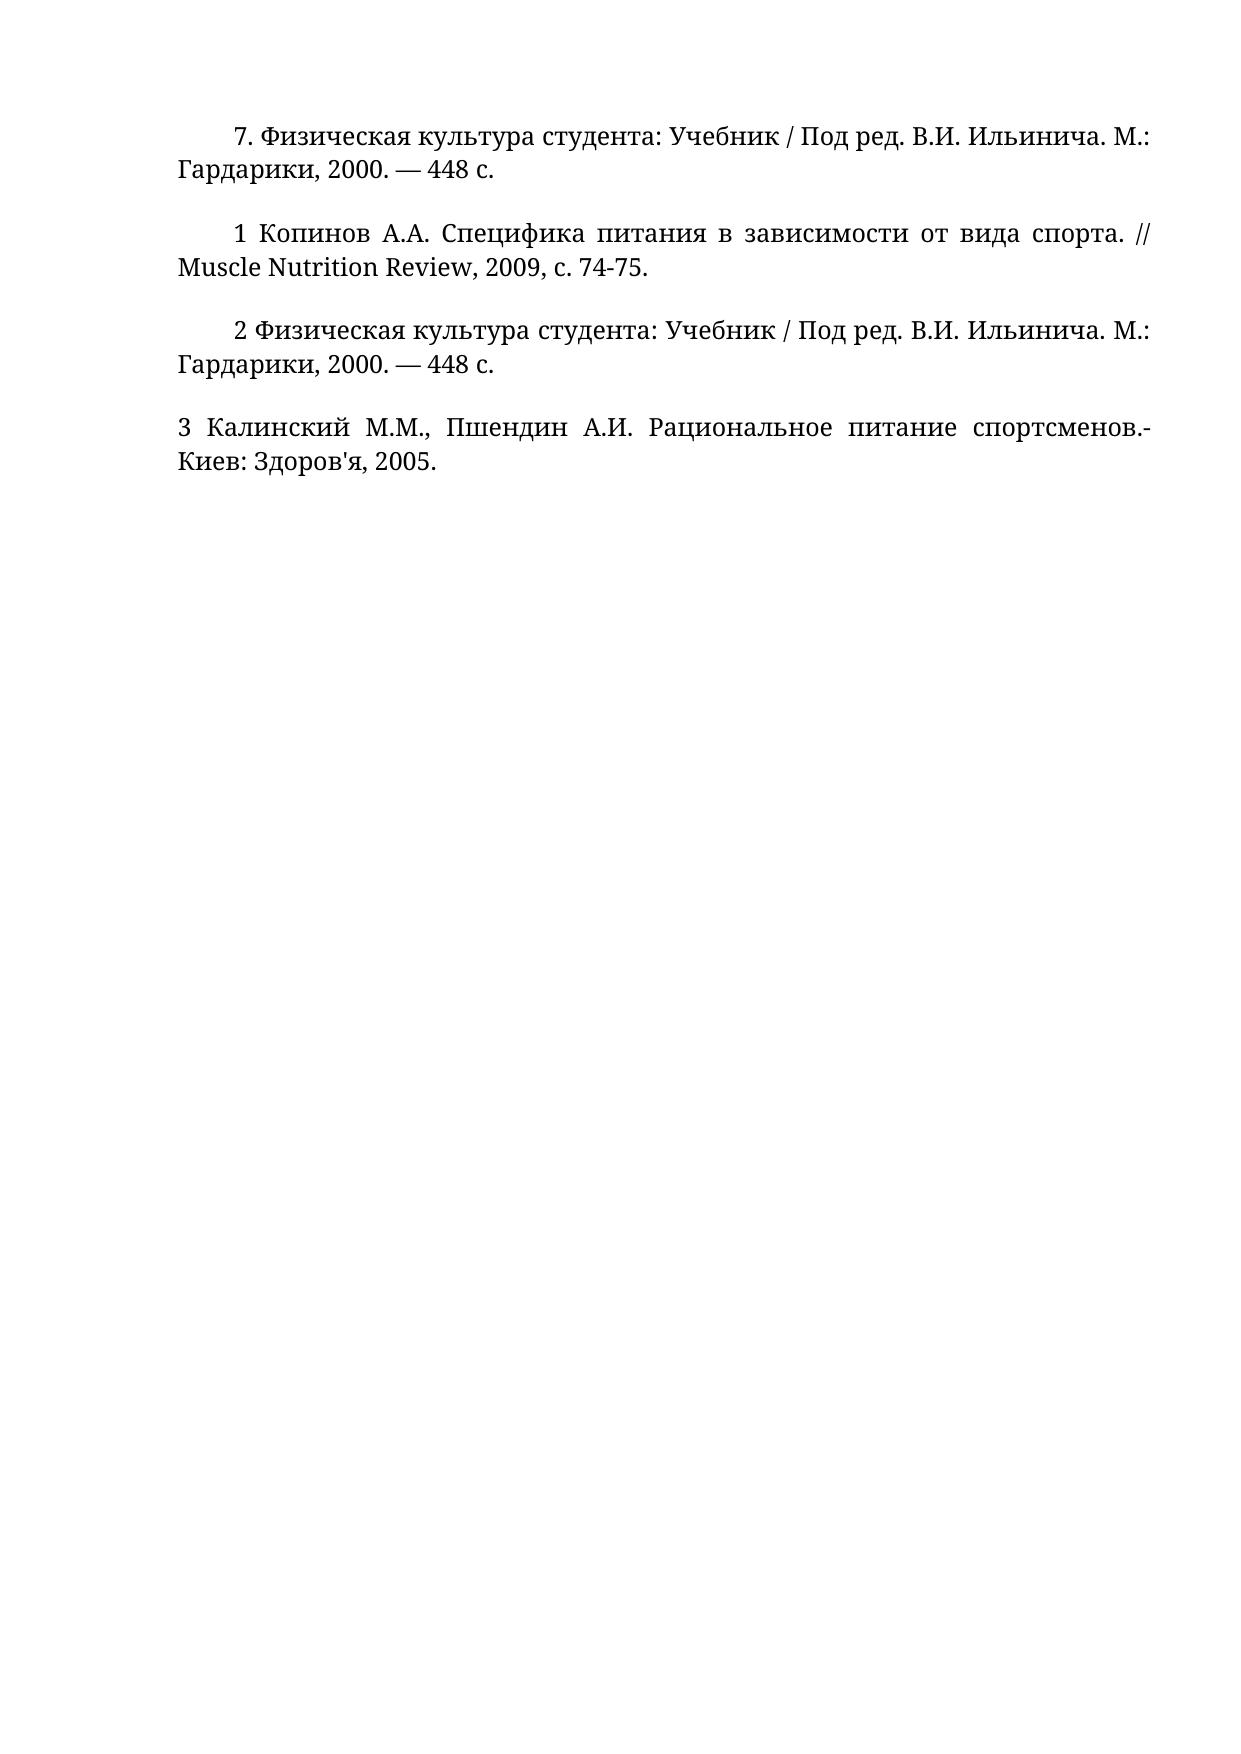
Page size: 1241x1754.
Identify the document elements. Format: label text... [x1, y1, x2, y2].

text 1 Копинов А.А. Специфика питания в зависимости от вида спорта. // Muscle Nutrition Review, 2009, с. 74-75. [177, 215, 1152, 283]
text 7. Физическая культура студента: Учебник / Под ред. В.И. Ильинича. М.: Гардарики, 2000. — 448 с. [177, 118, 1152, 186]
text 3 Калинский М.М., Пшендин А.И. Рациональное питание спортсменов.-Киев: Здоров'я, 2005. [177, 410, 1152, 478]
text 2 Физическая культура студента: Учебник / Под ред. В.И. Ильинича. М.: Гардарики, 2000. — 448 с. [177, 313, 1152, 381]
